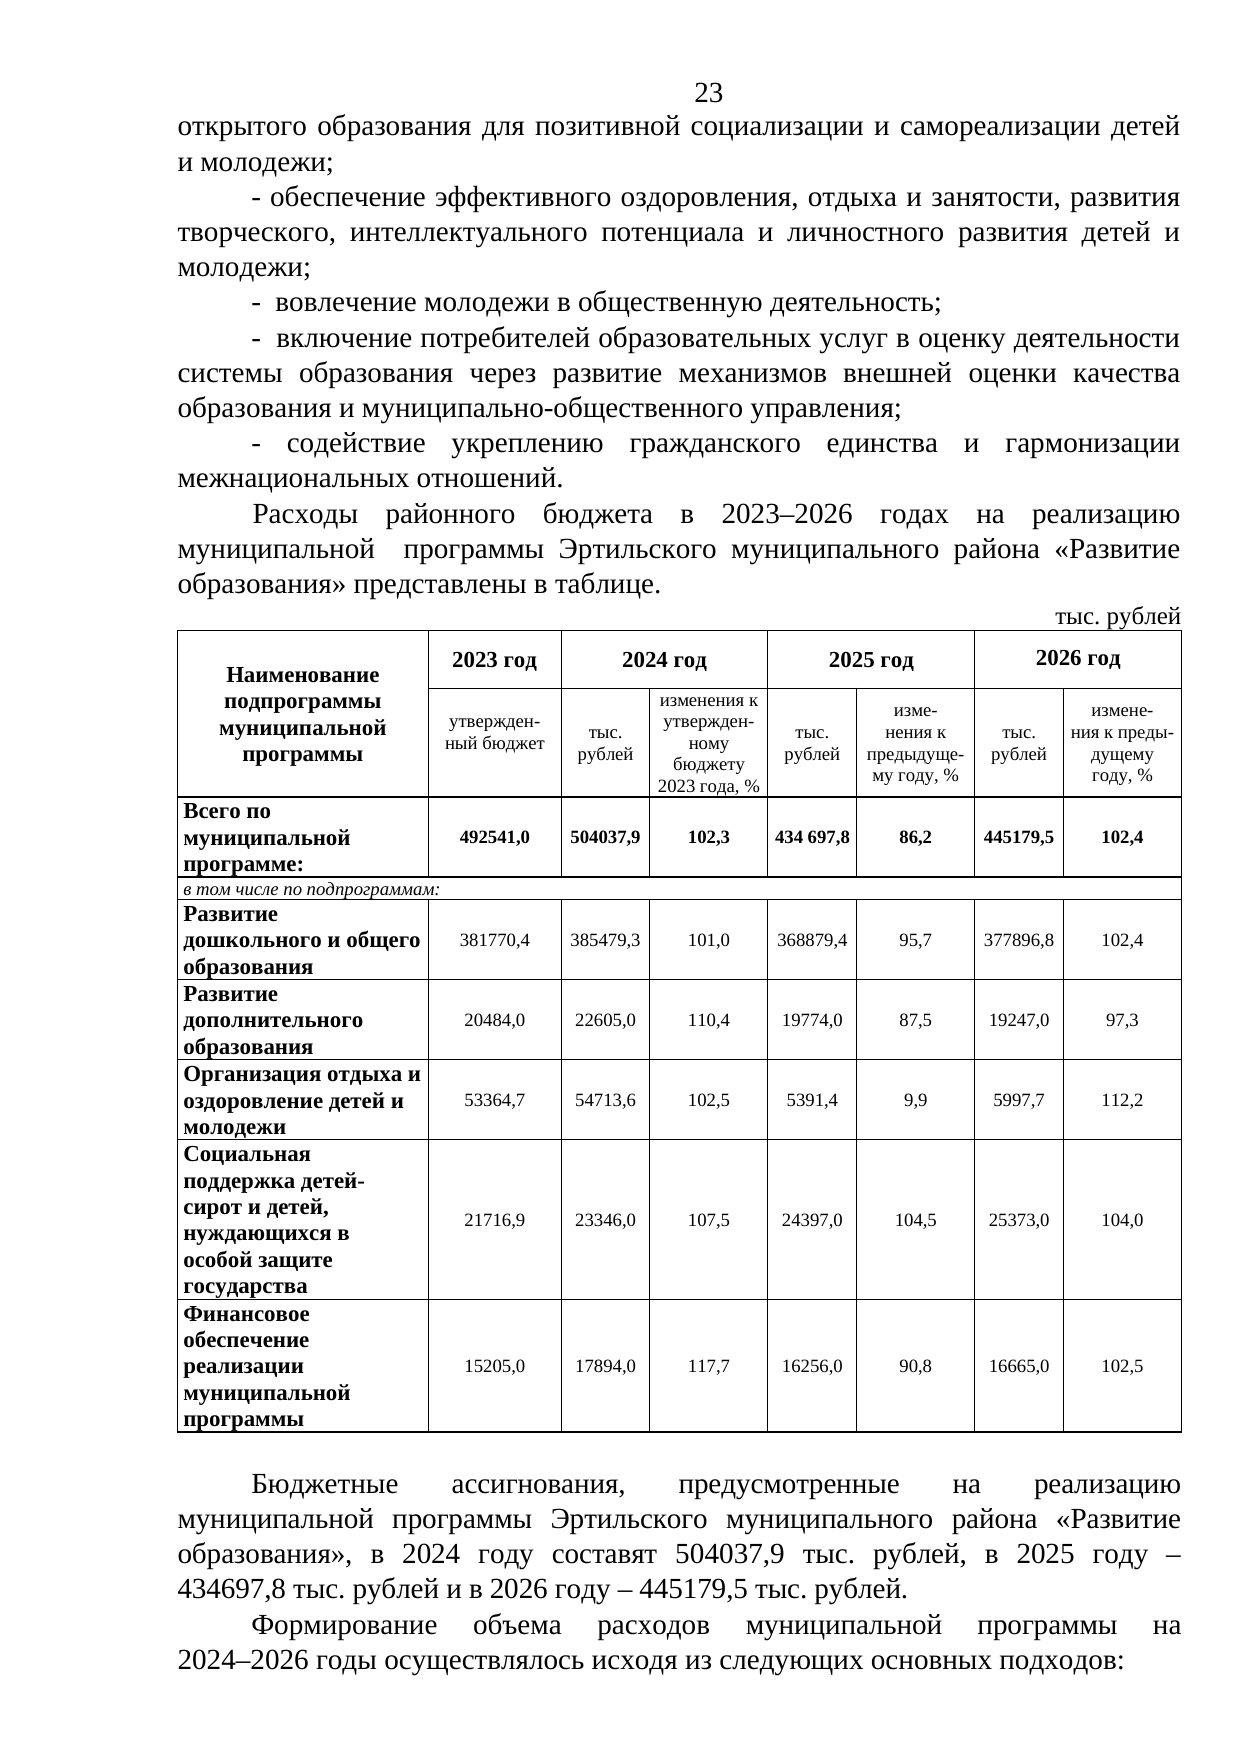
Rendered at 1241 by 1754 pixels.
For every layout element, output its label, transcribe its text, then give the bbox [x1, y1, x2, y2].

table_cell 434 697,8 [768, 798, 856, 876]
table_cell 23346,0 [562, 1140, 649, 1298]
table_cell 17894,0 [562, 1300, 649, 1431]
table_cell 368879,4 [768, 900, 856, 979]
table_cell Развитие дополнительного образования [178, 980, 428, 1059]
table_header 2024 год [562, 631, 767, 687]
table_cell 97,3 [1064, 980, 1181, 1059]
table_header Наименование подпрограммы муниципальной программы [178, 631, 428, 796]
table_header 2026 год [975, 631, 1181, 687]
table_cell 19247,0 [975, 980, 1063, 1059]
table_cell 22605,0 [562, 980, 649, 1059]
table_cell 102,4 [1064, 900, 1181, 979]
table_cell 102,3 [650, 798, 767, 876]
table_cell утвержден-ный бюджет [429, 689, 561, 796]
text - включение потребителей образовательных услуг в оценку деятельности системы образования через развитие механизмов внешней оценки качества образования и муниципально-общественного управления; [177, 320, 1181, 424]
table_cell 21716,9 [429, 1140, 561, 1298]
table_cell 15205,0 [429, 1300, 561, 1431]
table_cell 16665,0 [975, 1300, 1063, 1431]
table_cell 107,5 [650, 1140, 767, 1298]
table_cell 104,0 [1064, 1140, 1181, 1298]
table_cell 16256,0 [768, 1300, 856, 1431]
table_cell 110,4 [650, 980, 767, 1059]
table_cell 25373,0 [975, 1140, 1063, 1298]
table_cell 445179,5 [975, 798, 1063, 876]
table_cell Финансовое обеспечение реализации муниципальной программы [178, 1300, 428, 1431]
table_cell 5391,4 [768, 1060, 856, 1139]
table_cell измене- ния к преды-дущему году, % [1064, 689, 1181, 796]
table_cell 95,7 [857, 900, 974, 979]
table_cell 20484,0 [429, 980, 561, 1059]
table_cell 101,0 [650, 900, 767, 979]
table_header 2023 год [429, 631, 561, 687]
table_cell 19774,0 [768, 980, 856, 1059]
table_cell 102,5 [1064, 1300, 1181, 1431]
table_cell в том числе по подпрограммам: [178, 878, 1181, 899]
table_cell Всего по муниципальной программе: [178, 798, 428, 876]
text Формирование объема расходов муниципальной программы на 2024–2026 годы осуществлялось исходя из следующих основных подходов: [177, 1607, 1181, 1676]
text Бюджетные ассигнования, предусмотренные на реализацию муниципальной программы Эртильского муниципального района «Развитие образования», в 2024 году составят 504037,9 тыс. рублей, в 2025 году – 434697,8 тыс. рублей и в 2026 году – 445179,5 тыс. рублей. [177, 1466, 1181, 1605]
table_cell 385479,3 [562, 900, 649, 979]
text - содействие укреплению гражданского единства и гармонизации межнациональных отношений. [177, 425, 1181, 494]
table_cell изменения к утвержден-ному бюджету 2023 года, % [650, 689, 767, 796]
table_cell 492541,0 [429, 798, 561, 876]
text - обеспечение эффективного оздоровления, отдыха и занятости, развития творческого, интеллектуального потенциала и личностного развития детей и молодежи; [177, 179, 1181, 283]
table_cell 53364,7 [429, 1060, 561, 1139]
table_cell 377896,8 [975, 900, 1063, 979]
table_cell 102,4 [1064, 798, 1181, 876]
table_cell 117,7 [650, 1300, 767, 1431]
table_cell 87,5 [857, 980, 974, 1059]
table_cell Социальная поддержка детей-сирот и детей, нуждающихся в особой защите государства [178, 1140, 428, 1298]
text тыс. рублей [177, 601, 1181, 630]
table_cell 54713,6 [562, 1060, 649, 1139]
table_cell Организация отдыха и оздоровление детей и молодежи [178, 1060, 428, 1139]
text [177, 108, 1181, 177]
table_cell 90,8 [857, 1300, 974, 1431]
table_cell 504037,9 [562, 798, 649, 876]
table_cell тыс. рублей [768, 689, 856, 796]
table_cell 102,5 [650, 1060, 767, 1139]
table_cell 24397,0 [768, 1140, 856, 1298]
table_cell изме- нения к предыдуще- му году, % [857, 689, 974, 796]
table_cell 104,5 [857, 1140, 974, 1298]
table_cell тыс. рублей [562, 689, 649, 796]
table_cell 86,2 [857, 798, 974, 876]
text - вовлечение молодежи в общественную деятельность; [177, 284, 1181, 318]
text Расходы районного бюджета в 2023–2026 годах на реализацию муниципальной программы Эртильского муниципального района «Развитие образования» представлены в таблице. [177, 496, 1181, 600]
table_cell 9,9 [857, 1060, 974, 1139]
table_cell 381770,4 [429, 900, 561, 979]
table_cell 112,2 [1064, 1060, 1181, 1139]
table_cell 5997,7 [975, 1060, 1063, 1139]
table_header 2025 год [768, 631, 974, 687]
table_cell тыс. рублей [975, 689, 1063, 796]
table_cell Развитие дошкольного и общего образования [178, 900, 428, 979]
